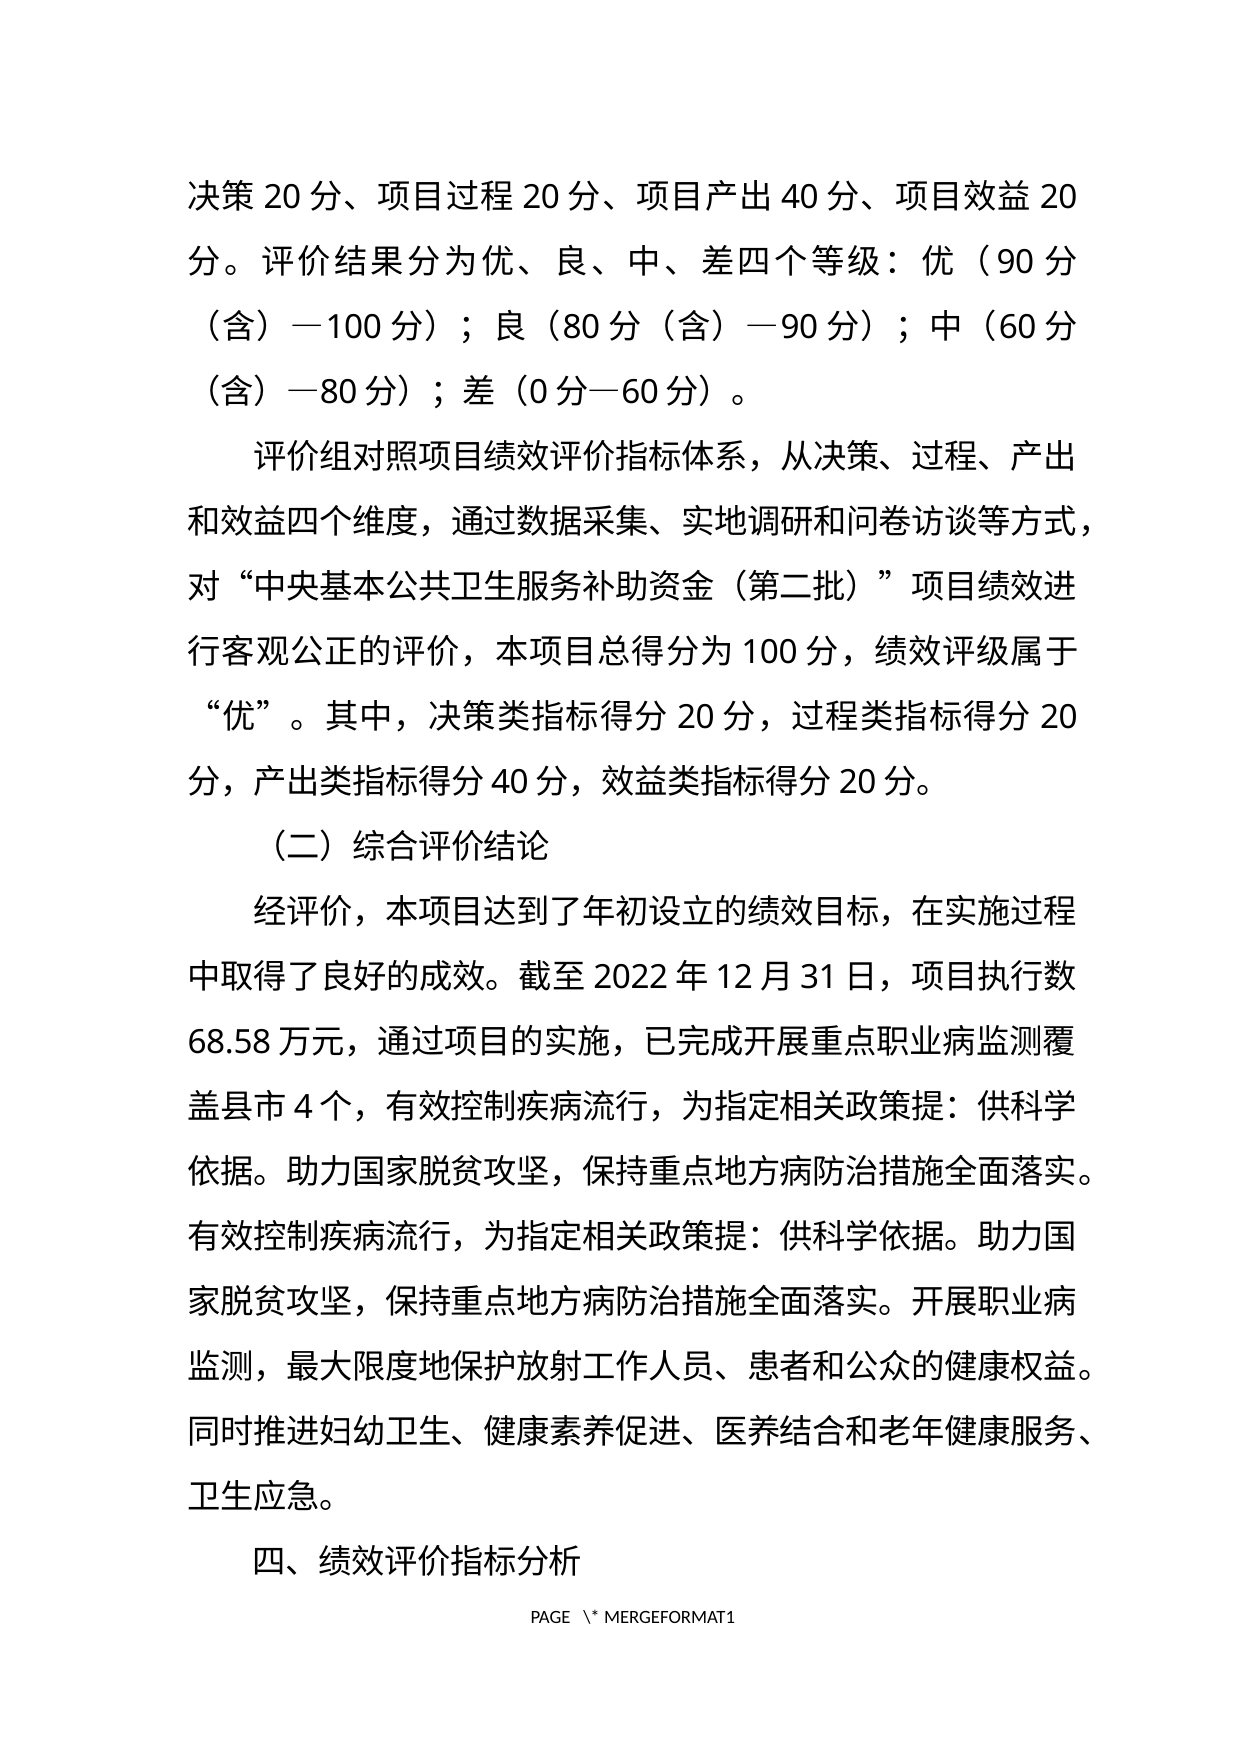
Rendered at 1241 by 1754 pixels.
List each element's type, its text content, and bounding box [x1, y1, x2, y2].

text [187, 162, 1078, 1527]
text 四、绩效评价指标分析 [187, 1527, 1078, 1592]
